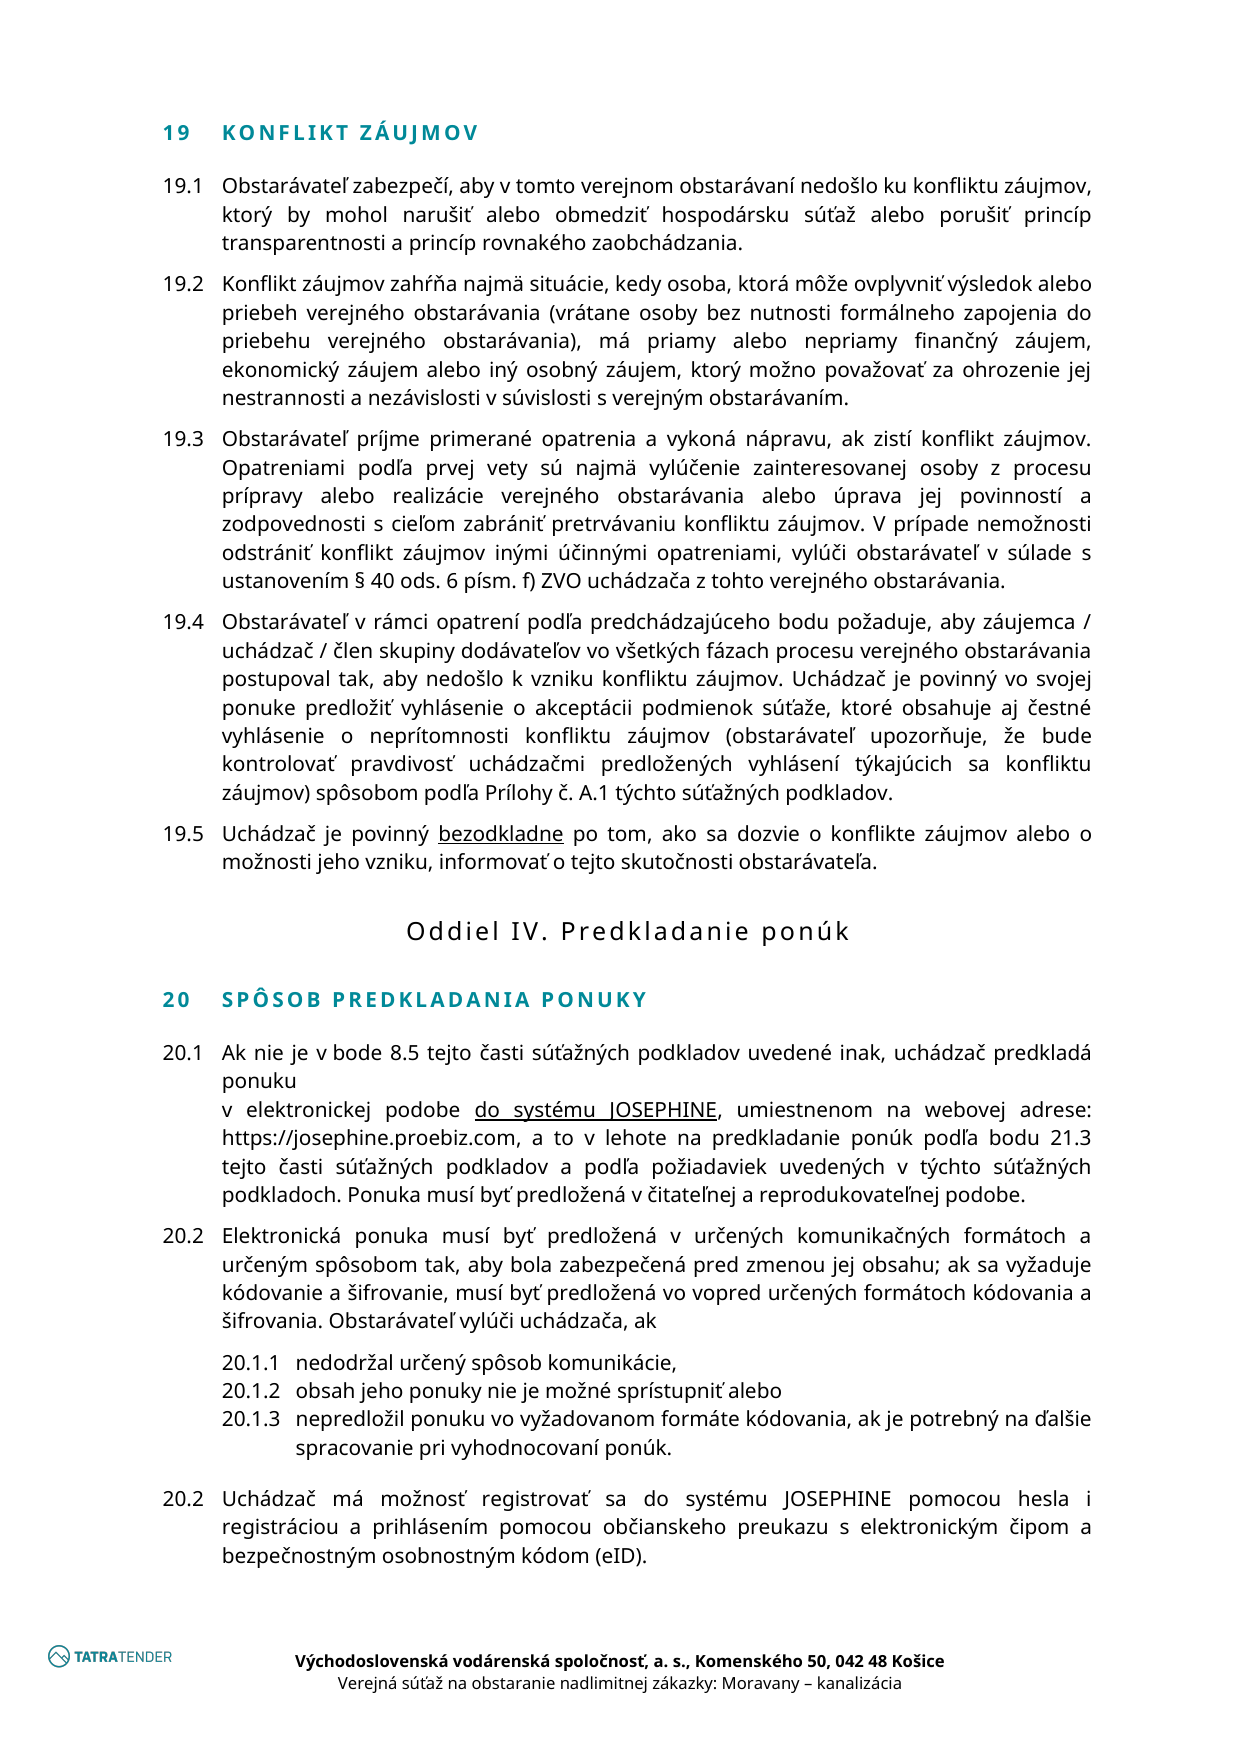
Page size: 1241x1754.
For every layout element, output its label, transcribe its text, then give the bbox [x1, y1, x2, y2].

subtitle Uchádzač je povinný bezodkladne po tom, ako sa dozvie o konflikte záujmov alebo o možnosti jeho vzniku, informovať o tejto skutočnosti obstarávateľa. [162, 819, 1093, 876]
subtitle nepredložil ponuku vo vyžadovanom formáte kódovania, ak je potrebný na ďalšie spracovanie pri vyhodnocovaní ponúk. [222, 1404, 1093, 1461]
text Spôsob predkladania ponuky [162, 985, 1093, 1013]
subtitle Obstarávateľ zabezpečí, aby v tomto verejnom obstarávaní nedošlo ku konfliktu záujmov, ktorý by mohol narušiť alebo obmedziť hospodársku súťaž alebo porušiť princíp transparentnosti a princíp rovnakého zaobchádzania. [162, 172, 1093, 257]
subtitle Konflikt záujmov zahŕňa najmä situácie, kedy osoba, ktorá môže ovplyvniť výsledok alebo priebeh verejného obstarávania (vrátane osoby bez nutnosti formálneho zapojenia do priebehu verejného obstarávania), má priamy alebo nepriamy finančný záujem, ekonomický záujem alebo iný osobný záujem, ktorý možno považovať za ohrozenie jej nestrannosti a nezávislosti v súvislosti s verejným obstarávaním. [162, 269, 1093, 412]
subtitle nedodržal určený spôsob komunikácie, [222, 1348, 1093, 1376]
text Oddiel IV. Predkladanie ponúk [162, 913, 1093, 947]
subtitle obsah jeho ponuky nie je možné sprístupniť alebo [222, 1376, 1093, 1404]
subtitle Uchádzač má možnosť registrovať sa do systému JOSEPHINE pomocou hesla i registráciou a prihlásením pomocou občianskeho preukazu s elektronickým čipom a bezpečnostným osobnostným kódom (eID). [162, 1484, 1093, 1569]
picture [42, 1634, 182, 1677]
subtitle Ak nie je v bode 8.5 tejto časti súťažných podkladov uvedené inak, uchádzač predkladá ponuku v elektronickej podobe do systému JOSEPHINE, umiestnenom na webovej adrese: https://josephine.proebiz.com, a to v lehote na predkladanie ponúk podľa bodu 21.3 tejto časti súťažných podkladov a podľa požiadaviek uvedených v týchto súťažných podkladoch. Ponuka musí byť predložená v čitateľnej a reprodukovateľnej podobe. [162, 1038, 1093, 1209]
subtitle Obstarávateľ v rámci opatrení podľa predchádzajúceho bodu požaduje, aby záujemca / uchádzač / člen skupiny dodávateľov vo všetkých fázach procesu verejného obstarávania postupoval tak, aby nedošlo k vzniku konfliktu záujmov. Uchádzač je povinný vo svojej ponuke predložiť vyhlásenie o akceptácii podmienok súťaže, ktoré obsahuje aj čestné vyhlásenie o neprítomnosti konfliktu záujmov (obstarávateľ upozorňuje, že bude kontrolovať pravdivosť uchádzačmi predložených vyhlásení týkajúcich sa konfliktu záujmov) spôsobom podľa Prílohy č. A.1 týchto súťažných podkladov. [162, 607, 1093, 806]
subtitle Elektronická ponuka musí byť predložená v určených komunikačných formátoch a určeným spôsobom tak, aby bola zabezpečená pred zmenou jej obsahu; ak sa vyžaduje kódovanie a šifrovanie, musí byť predložená vo vopred určených formátoch kódovania a šifrovania. Obstarávateľ vylúči uchádzača, ak [162, 1221, 1093, 1335]
text Konflikt záujmov [162, 118, 1093, 147]
subtitle Obstarávateľ príjme primerané opatrenia a vykoná nápravu, ak zistí konflikt záujmov. Opatreniami podľa prvej vety sú najmä vylúčenie zainteresovanej osoby z procesu prípravy alebo realizácie verejného obstarávania alebo úprava jej povinností a zodpovednosti s cieľom zabrániť pretrvávaniu konfliktu záujmov. V prípade nemožnosti odstrániť konflikt záujmov inými účinnými opatreniami, vylúči obstarávateľ v súlade s ustanovením § 40 ods. 6 písm. f) ZVO uchádzača z tohto verejného obstarávania. [162, 424, 1093, 595]
